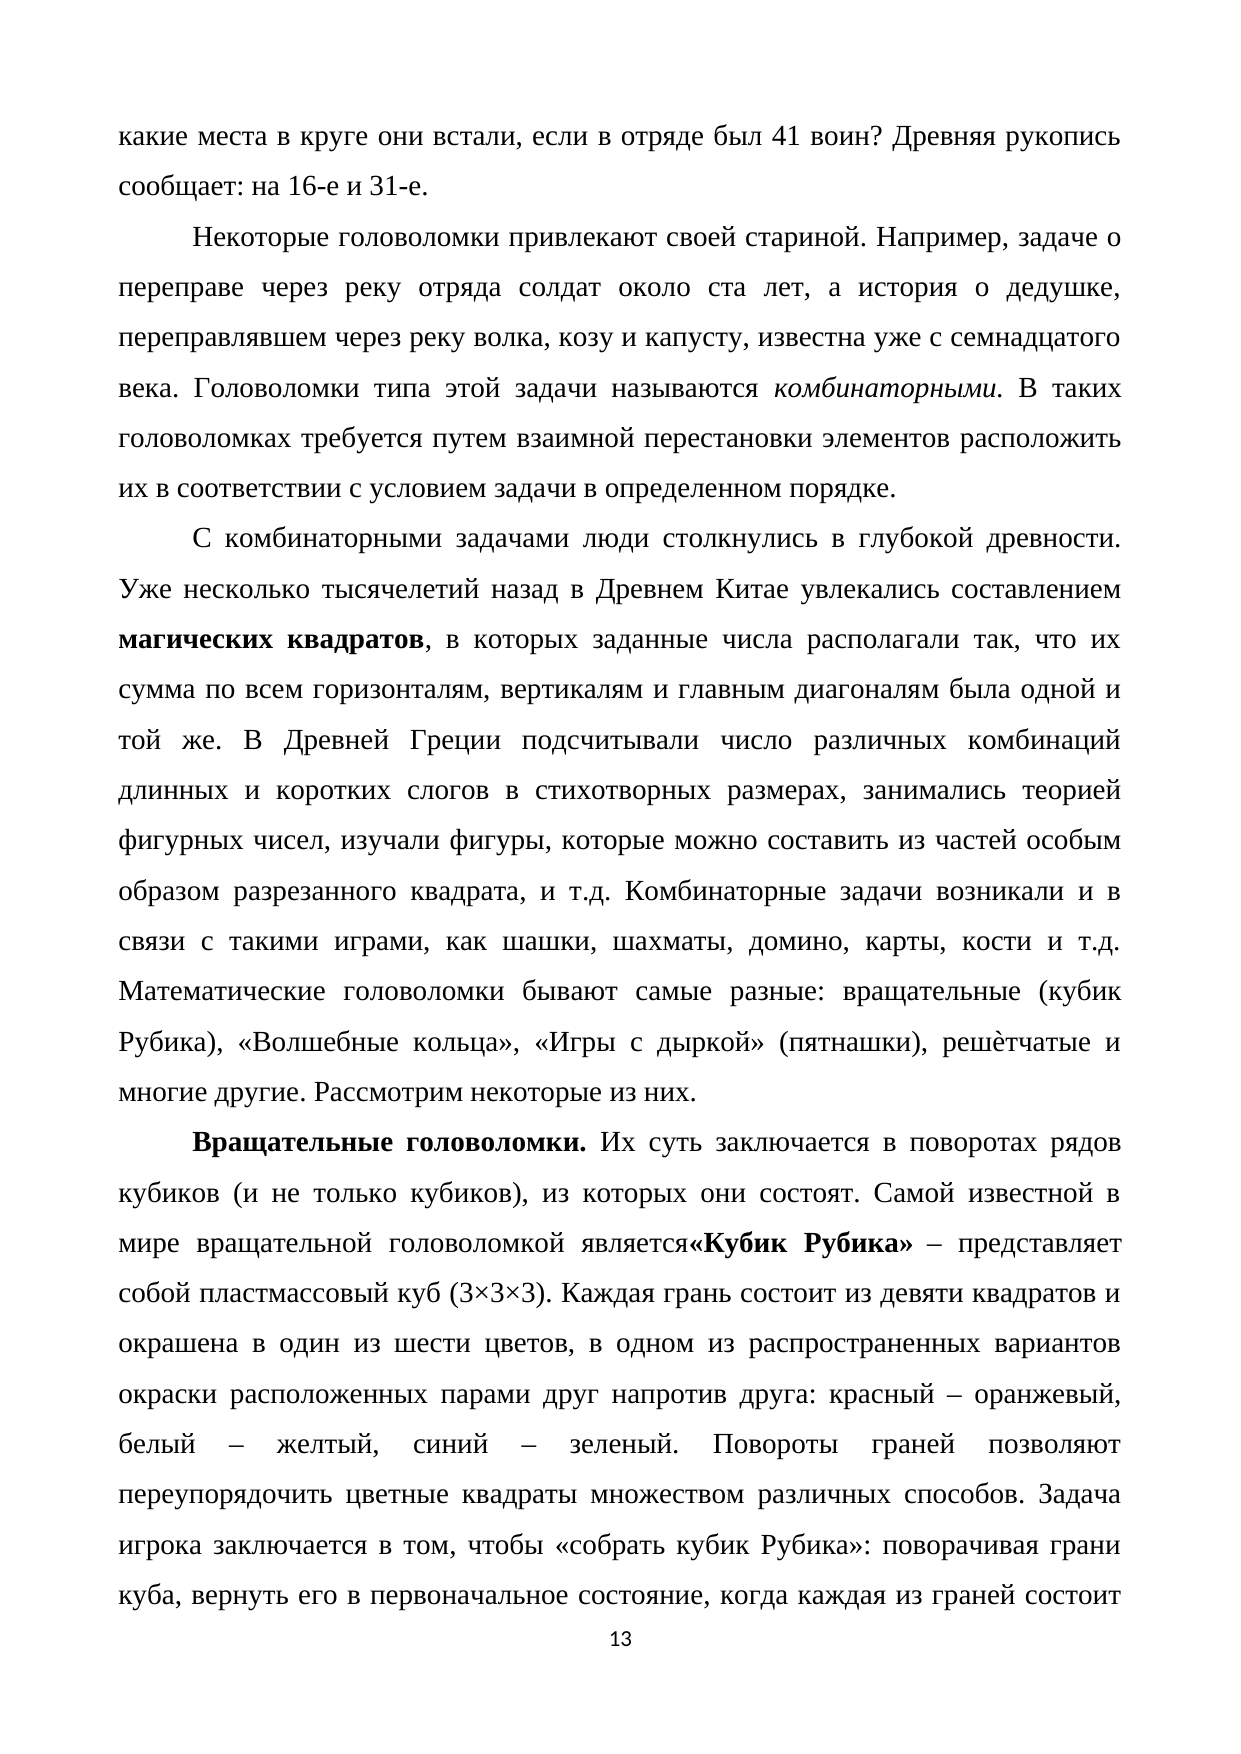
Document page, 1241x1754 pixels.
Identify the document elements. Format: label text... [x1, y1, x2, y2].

text С комбинаторными задачами люди столкнулись в глубокой древности. Уже несколько тысячелетий назад в Древнем Китае увлекались составлением магических квадратов, в которых заданные числа располагали так, что их сумма по всем горизонталям, вертикалям и главным диагоналям была одной и той же. В Древней Греции подсчитывали число различных комбинаций длинных и коротких слогов в стихотворных размерах, занимались теорией фигурных чисел, изучали фигуры, которые можно составить из частей особым образом разрезанного квадрата, и т.д. Комбинаторные задачи возникали и в связи с такими играми, как шашки, шахматы, домино, карты, кости и т.д. Математические головоломки бывают самые разные: вращательные (кубик Рубика), «Волшебные кольца», «Игры с дыркой» (пятнашки), решѐтчатые и многие другие. Рассмотрим некоторые из них. [118, 521, 1122, 1108]
text Некоторые головоломки привлекают своей стариной. Например, задаче о переправе через реку отряда солдат около ста лет, а история о дедушке, переправлявшем через реку волка, козу и капусту, известна уже с семнадцатого века. Головоломки типа этой задачи называются комбинаторными. В таких головоломках требуется путем взаимной перестановки элементов расположить их в соответствии с условием задачи в определенном порядке. [118, 219, 1122, 504]
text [118, 1124, 1122, 1611]
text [118, 118, 1122, 202]
